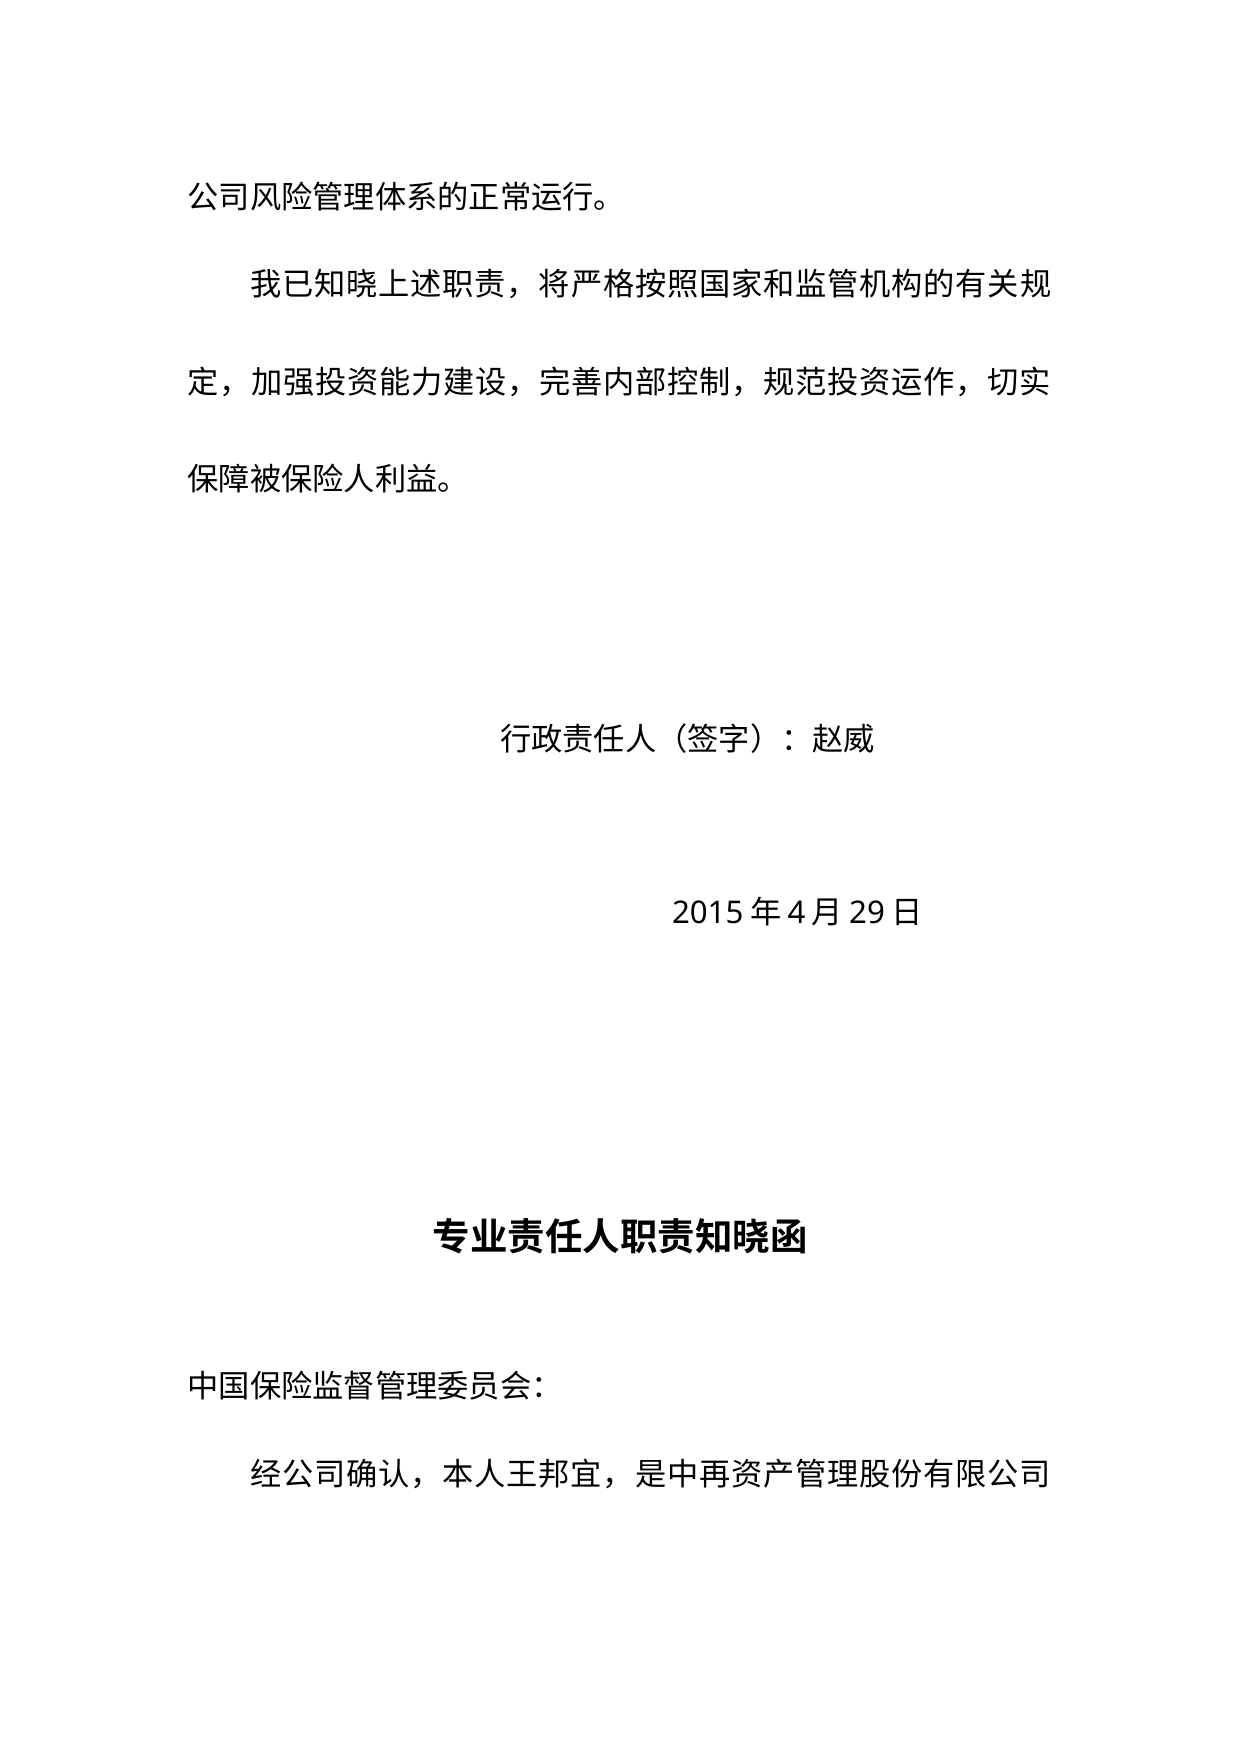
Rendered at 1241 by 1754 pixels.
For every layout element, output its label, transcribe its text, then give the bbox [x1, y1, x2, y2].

text 专业责任人职责知晓函 [187, 1202, 1053, 1267]
text 2015年4月29日 [187, 877, 1053, 942]
text 中国保险监督管理委员会： [187, 1352, 1053, 1417]
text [187, 1439, 1053, 1504]
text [187, 162, 1053, 227]
text 行政责任人（签字）：赵威 [187, 705, 1053, 770]
text 我已知晓上述职责，将严格按照国家和监管机构的有关规定，加强投资能力建设，完善内部控制，规范投资运作，切实保障被保险人利益。 [187, 249, 1053, 509]
